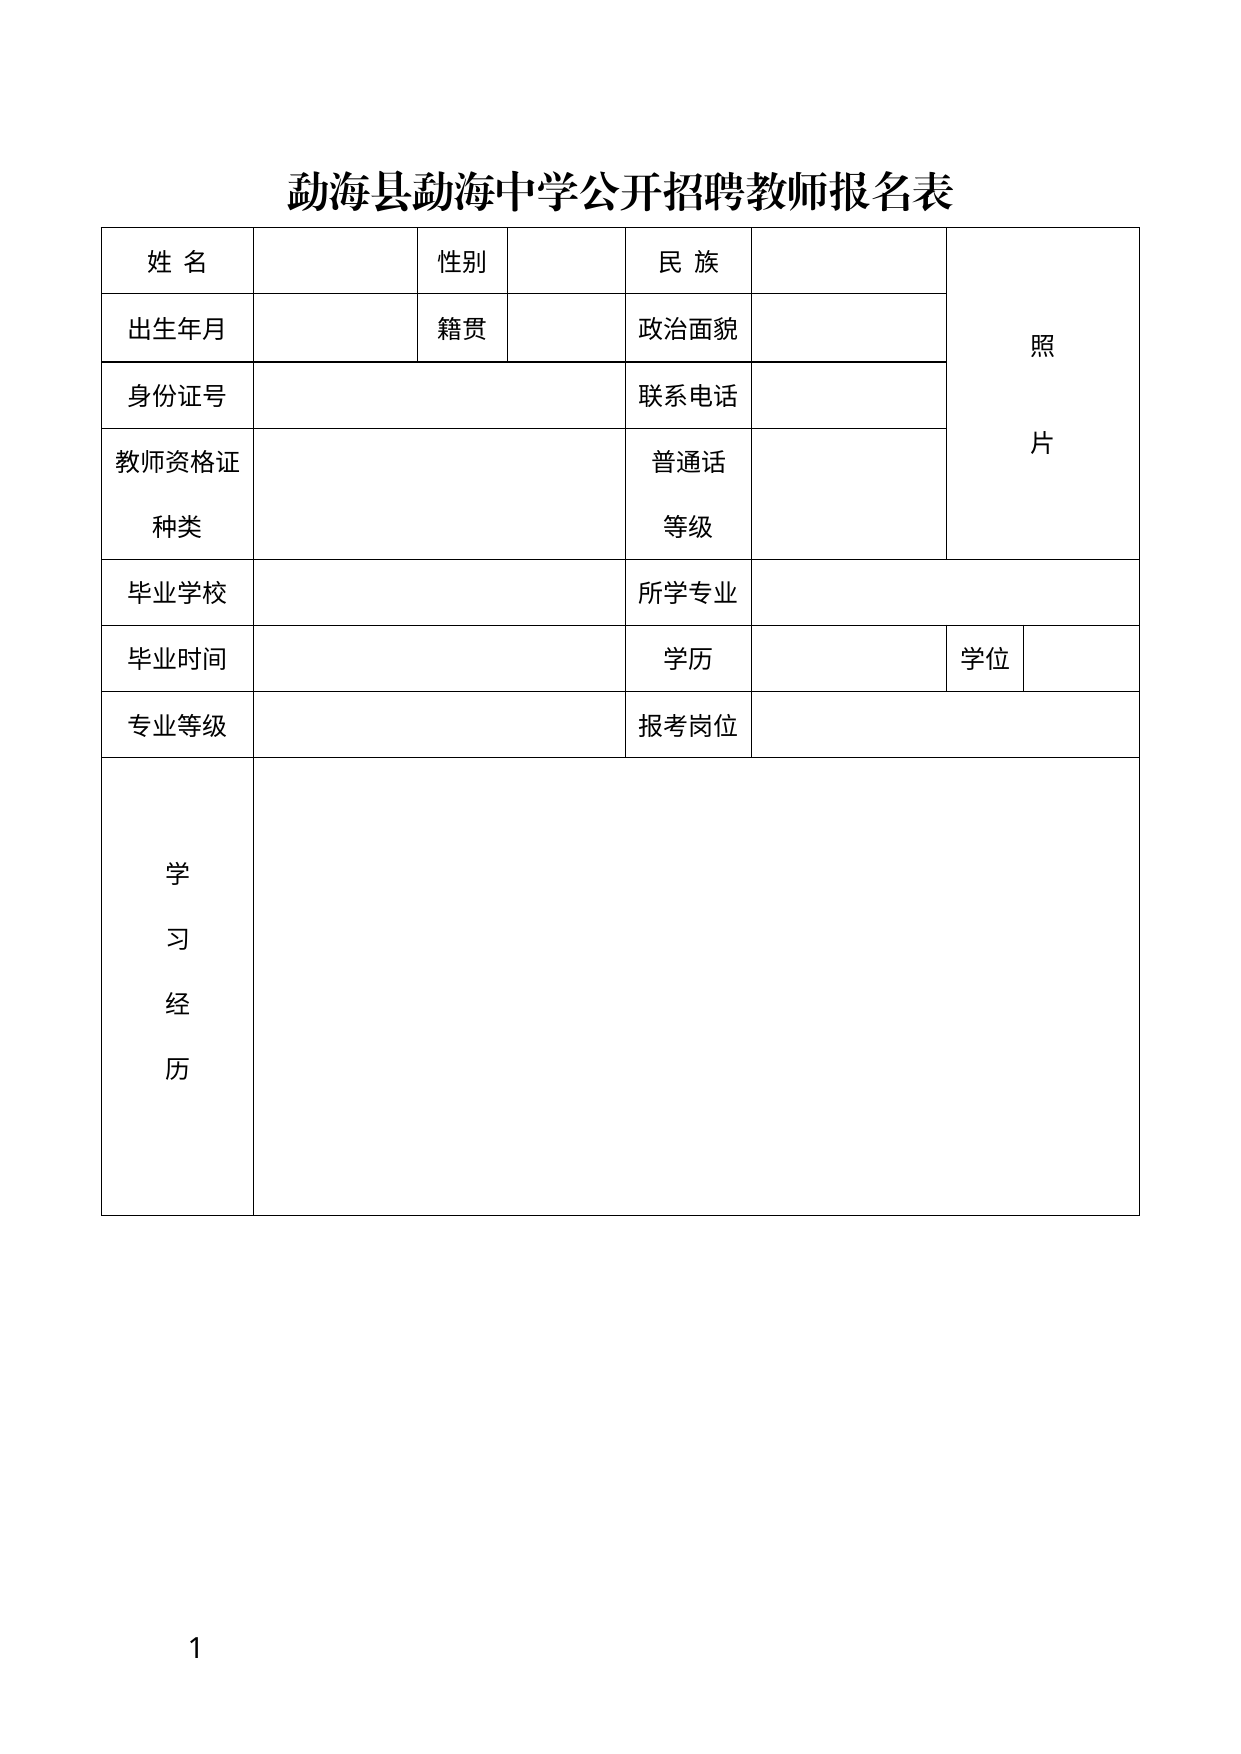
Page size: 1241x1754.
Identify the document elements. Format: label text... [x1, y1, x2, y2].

table_cell 普通话 等级 [626, 429, 751, 558]
table_cell 联系电话 [626, 363, 751, 427]
table_cell 教师资格证种类 [102, 429, 253, 558]
table_cell 出生年月 [102, 294, 253, 361]
table_cell [752, 294, 946, 361]
table_header 照 片 [947, 228, 1139, 558]
table_cell 所学专业 [626, 560, 751, 624]
table_cell [752, 363, 946, 427]
table_cell 身份证号 [102, 363, 253, 427]
table_cell [752, 626, 946, 691]
table_cell [254, 692, 625, 757]
table_header [508, 228, 625, 293]
table_cell [752, 429, 946, 558]
table_header 性别 [418, 228, 507, 293]
table_cell [254, 294, 417, 361]
table_cell 毕业时间 [102, 626, 253, 691]
table_cell [254, 560, 625, 624]
text 勐海县勐海中学公开招聘教师报名表 [187, 162, 1053, 227]
table_cell [752, 692, 1139, 757]
table_cell 专业等级 [102, 692, 253, 757]
table_header 民 族 [626, 228, 751, 293]
table_cell 学历 [626, 626, 751, 691]
table_cell [1024, 626, 1139, 691]
table_cell [254, 758, 1139, 1214]
table_cell 籍贯 [418, 294, 507, 361]
table_cell [254, 429, 625, 558]
table_cell [254, 626, 625, 691]
table_cell 报考岗位 [626, 692, 751, 757]
table_cell 学 习 经 历 [102, 758, 253, 1214]
table_cell [508, 294, 625, 361]
table_cell 政治面貌 [626, 294, 751, 361]
table_cell 毕业学校 [102, 560, 253, 624]
table_header 姓 名 [102, 228, 253, 293]
table_header [254, 228, 417, 293]
table_cell [752, 560, 1139, 624]
table_cell [254, 363, 625, 427]
table_header [752, 228, 946, 293]
table_cell 学位 [947, 626, 1023, 691]
